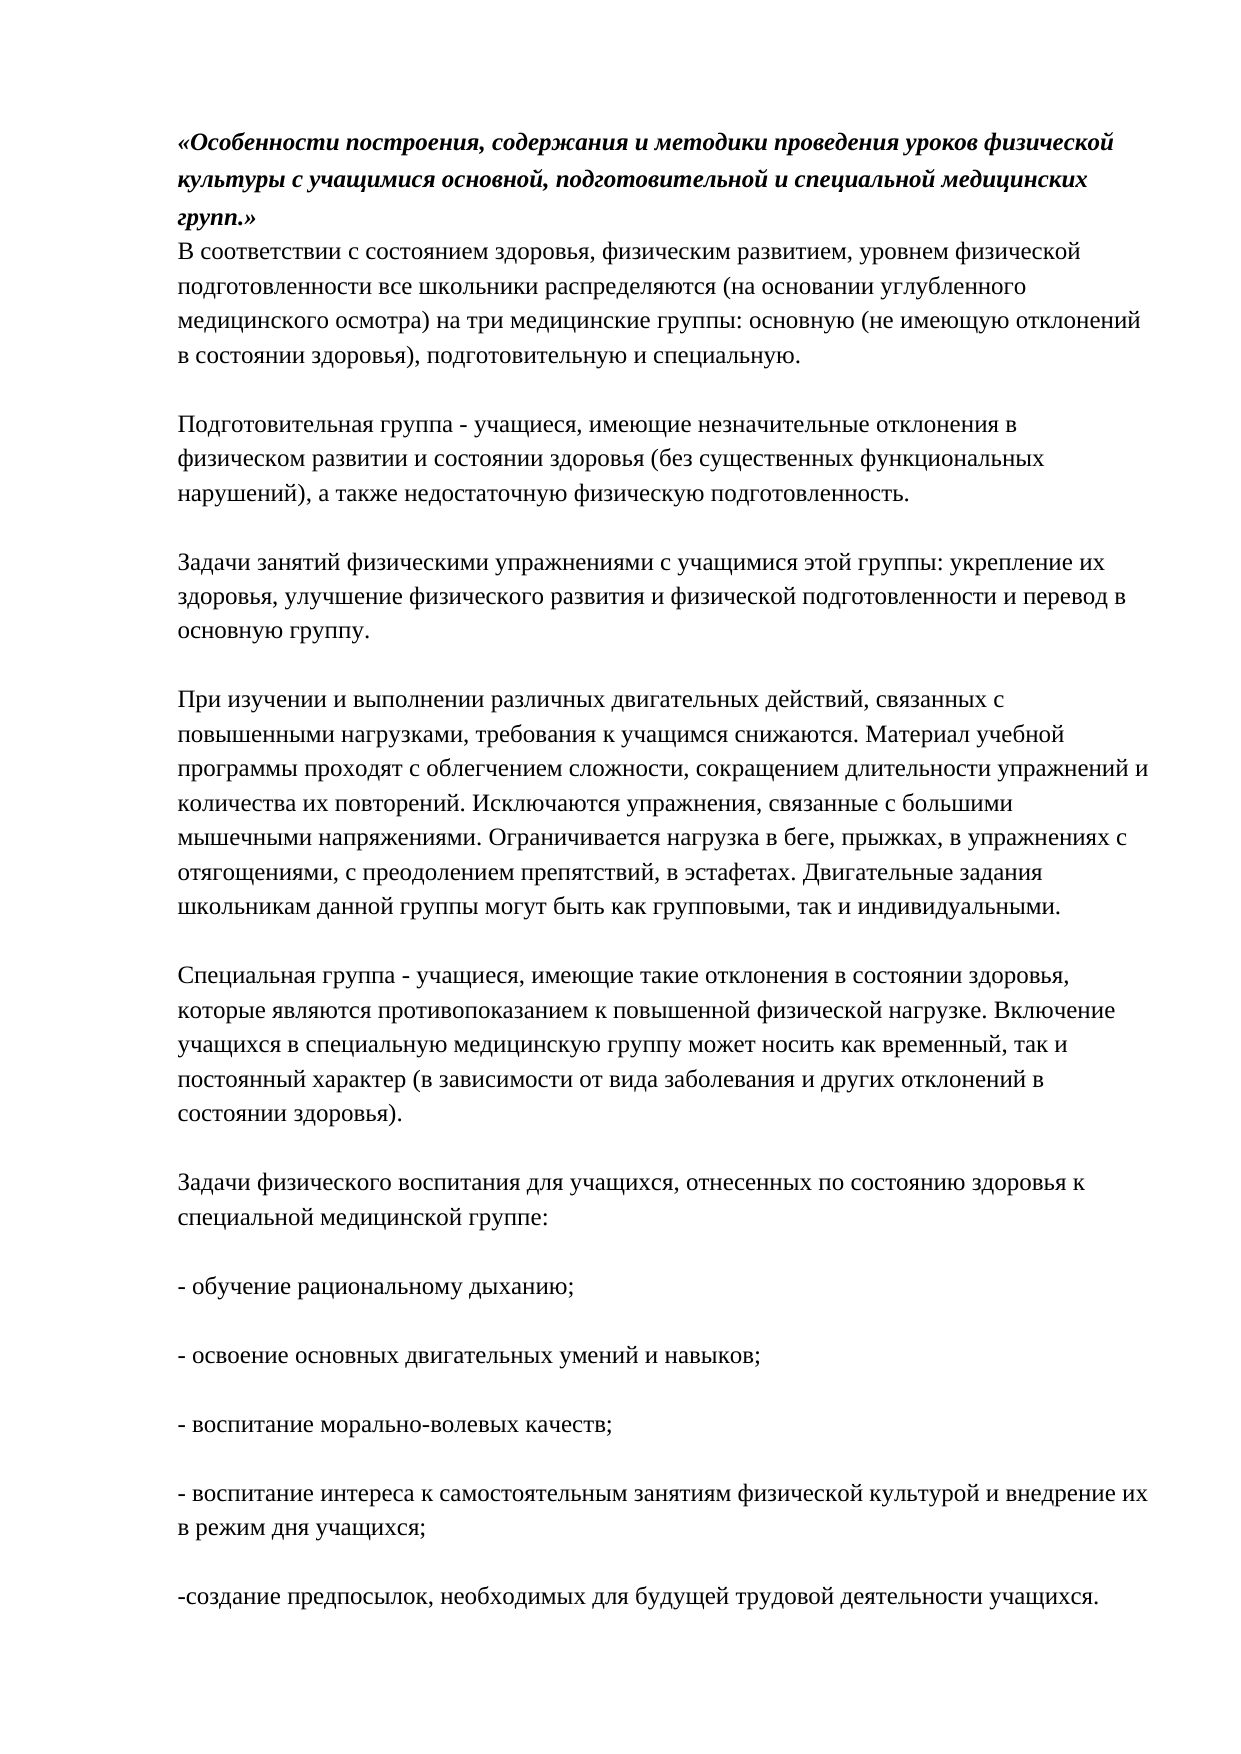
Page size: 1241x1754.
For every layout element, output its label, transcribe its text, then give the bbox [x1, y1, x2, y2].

text «Особенности построения, содержания и методики проведения уроков физической культуры с учащимися основной, подготовительной и специальной медицинских групп.» [177, 118, 1152, 231]
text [177, 231, 1152, 1610]
